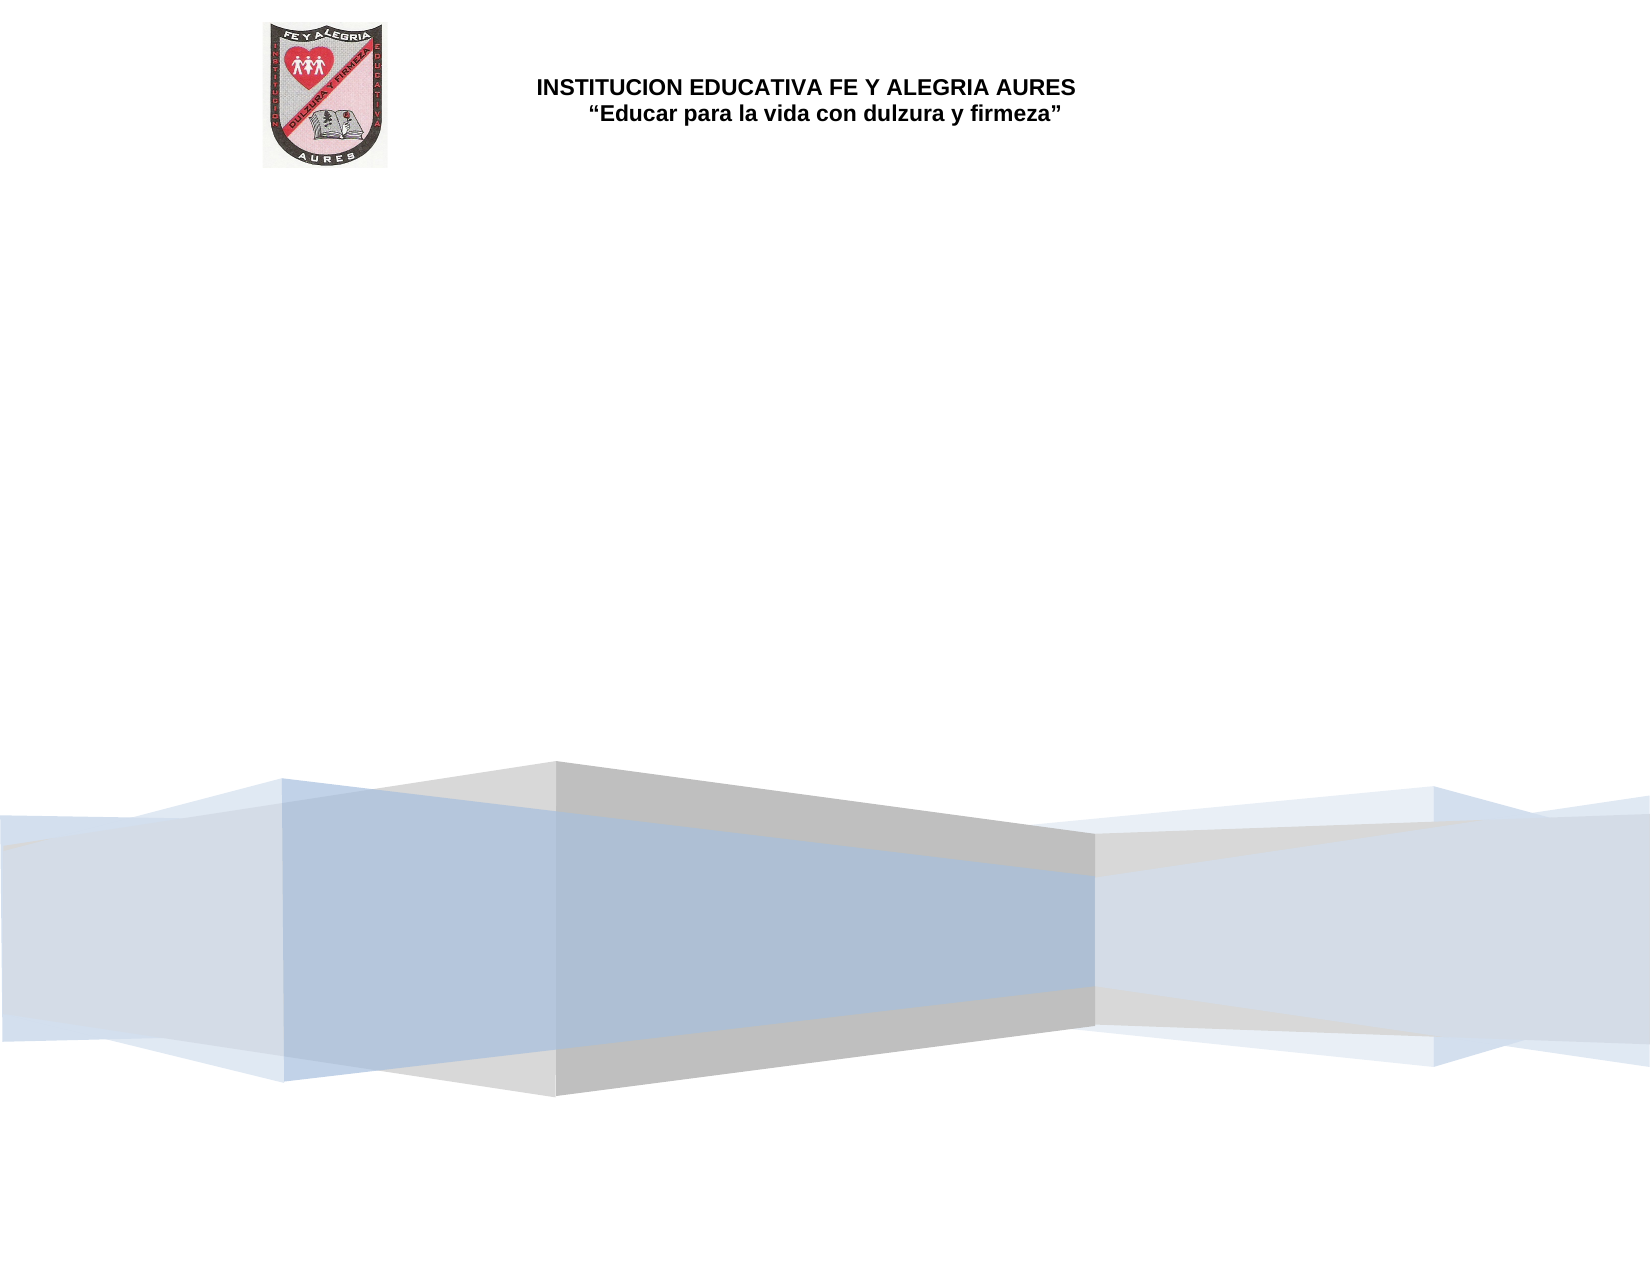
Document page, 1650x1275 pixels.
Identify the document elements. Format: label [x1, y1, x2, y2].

picture [262, 22, 388, 167]
